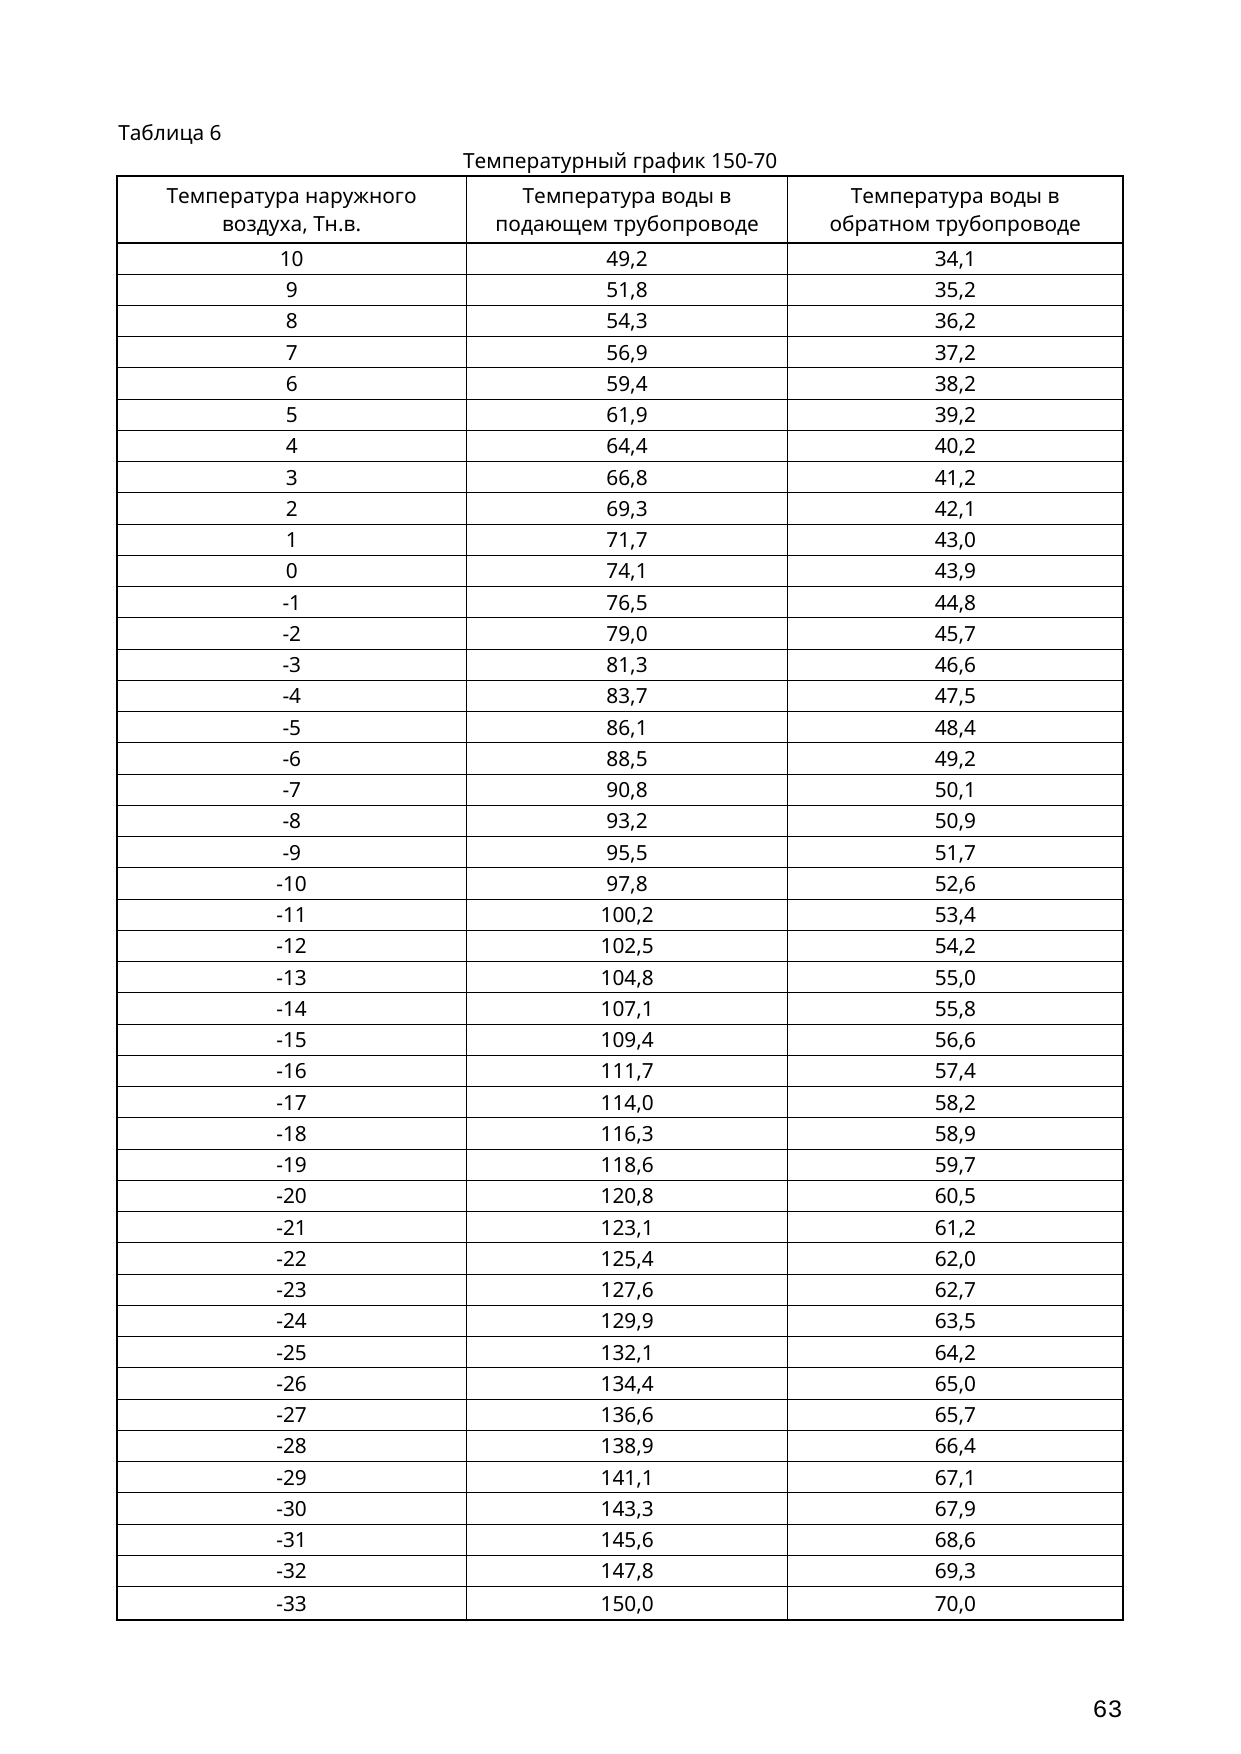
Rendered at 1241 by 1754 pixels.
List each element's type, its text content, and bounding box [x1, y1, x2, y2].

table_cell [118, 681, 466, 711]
text Таблица 6 [118, 118, 1122, 147]
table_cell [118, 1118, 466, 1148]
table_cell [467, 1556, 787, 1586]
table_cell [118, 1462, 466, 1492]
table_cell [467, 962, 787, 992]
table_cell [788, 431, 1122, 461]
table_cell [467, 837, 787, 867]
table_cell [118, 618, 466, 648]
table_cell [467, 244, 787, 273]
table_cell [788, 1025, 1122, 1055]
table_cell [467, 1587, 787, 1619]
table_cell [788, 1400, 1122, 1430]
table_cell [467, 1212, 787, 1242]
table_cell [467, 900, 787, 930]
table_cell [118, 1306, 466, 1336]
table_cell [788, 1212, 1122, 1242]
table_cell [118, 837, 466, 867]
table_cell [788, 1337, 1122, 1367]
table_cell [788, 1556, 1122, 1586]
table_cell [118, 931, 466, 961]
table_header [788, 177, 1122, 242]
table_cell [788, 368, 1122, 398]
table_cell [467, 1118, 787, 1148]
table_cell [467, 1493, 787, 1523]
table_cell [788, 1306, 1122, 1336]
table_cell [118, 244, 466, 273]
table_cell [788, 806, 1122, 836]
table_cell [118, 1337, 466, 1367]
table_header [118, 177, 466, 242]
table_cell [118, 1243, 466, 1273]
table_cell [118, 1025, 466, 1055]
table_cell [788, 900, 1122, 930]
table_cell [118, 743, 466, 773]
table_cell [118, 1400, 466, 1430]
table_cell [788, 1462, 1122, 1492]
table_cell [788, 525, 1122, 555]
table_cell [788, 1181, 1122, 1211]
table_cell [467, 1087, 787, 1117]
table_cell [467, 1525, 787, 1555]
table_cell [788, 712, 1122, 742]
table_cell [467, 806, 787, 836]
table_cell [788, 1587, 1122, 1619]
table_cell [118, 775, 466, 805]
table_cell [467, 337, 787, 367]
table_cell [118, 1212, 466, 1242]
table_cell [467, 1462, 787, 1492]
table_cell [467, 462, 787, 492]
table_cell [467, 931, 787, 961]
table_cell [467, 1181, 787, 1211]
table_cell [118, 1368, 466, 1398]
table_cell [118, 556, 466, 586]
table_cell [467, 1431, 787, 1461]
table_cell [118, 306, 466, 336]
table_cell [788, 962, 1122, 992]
text Температурный график 150-70 [118, 147, 1122, 175]
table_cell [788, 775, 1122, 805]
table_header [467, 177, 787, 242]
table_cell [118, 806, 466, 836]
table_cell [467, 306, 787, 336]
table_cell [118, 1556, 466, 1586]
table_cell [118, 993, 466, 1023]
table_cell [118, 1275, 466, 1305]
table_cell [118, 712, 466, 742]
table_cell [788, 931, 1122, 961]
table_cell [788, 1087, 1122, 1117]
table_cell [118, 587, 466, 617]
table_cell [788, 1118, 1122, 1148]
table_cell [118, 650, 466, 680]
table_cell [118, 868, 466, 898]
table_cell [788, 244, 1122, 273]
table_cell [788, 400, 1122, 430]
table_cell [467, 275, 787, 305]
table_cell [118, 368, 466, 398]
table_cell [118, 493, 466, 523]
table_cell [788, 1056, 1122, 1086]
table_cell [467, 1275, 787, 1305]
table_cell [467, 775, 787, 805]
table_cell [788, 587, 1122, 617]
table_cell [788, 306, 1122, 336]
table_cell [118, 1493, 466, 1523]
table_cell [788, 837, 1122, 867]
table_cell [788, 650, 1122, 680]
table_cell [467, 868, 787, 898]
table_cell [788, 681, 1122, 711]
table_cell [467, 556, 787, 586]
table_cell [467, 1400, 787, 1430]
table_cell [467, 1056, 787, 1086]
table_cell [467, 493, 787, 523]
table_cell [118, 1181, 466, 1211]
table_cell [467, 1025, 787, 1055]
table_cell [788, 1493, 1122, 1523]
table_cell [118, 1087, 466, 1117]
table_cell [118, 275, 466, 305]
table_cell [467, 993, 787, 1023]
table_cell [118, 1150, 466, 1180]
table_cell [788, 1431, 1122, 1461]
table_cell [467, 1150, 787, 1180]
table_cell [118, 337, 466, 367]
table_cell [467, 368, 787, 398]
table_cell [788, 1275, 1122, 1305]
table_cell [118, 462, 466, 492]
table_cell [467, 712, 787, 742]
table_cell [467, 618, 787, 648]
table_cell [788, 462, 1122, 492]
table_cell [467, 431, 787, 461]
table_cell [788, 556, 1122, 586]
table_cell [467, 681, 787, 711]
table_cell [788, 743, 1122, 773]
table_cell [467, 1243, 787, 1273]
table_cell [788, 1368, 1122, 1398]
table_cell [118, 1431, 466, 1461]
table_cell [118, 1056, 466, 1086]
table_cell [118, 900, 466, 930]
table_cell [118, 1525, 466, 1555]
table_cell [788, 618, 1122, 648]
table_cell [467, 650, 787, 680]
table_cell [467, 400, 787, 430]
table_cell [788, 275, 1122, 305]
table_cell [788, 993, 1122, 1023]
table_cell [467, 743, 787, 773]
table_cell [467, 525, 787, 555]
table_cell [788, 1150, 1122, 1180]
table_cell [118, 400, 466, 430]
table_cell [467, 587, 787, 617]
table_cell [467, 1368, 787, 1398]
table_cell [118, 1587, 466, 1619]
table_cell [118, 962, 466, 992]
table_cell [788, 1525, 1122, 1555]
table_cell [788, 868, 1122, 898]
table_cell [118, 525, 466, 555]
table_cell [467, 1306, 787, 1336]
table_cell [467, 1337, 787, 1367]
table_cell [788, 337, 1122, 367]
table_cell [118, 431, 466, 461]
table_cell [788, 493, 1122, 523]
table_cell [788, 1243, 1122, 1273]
